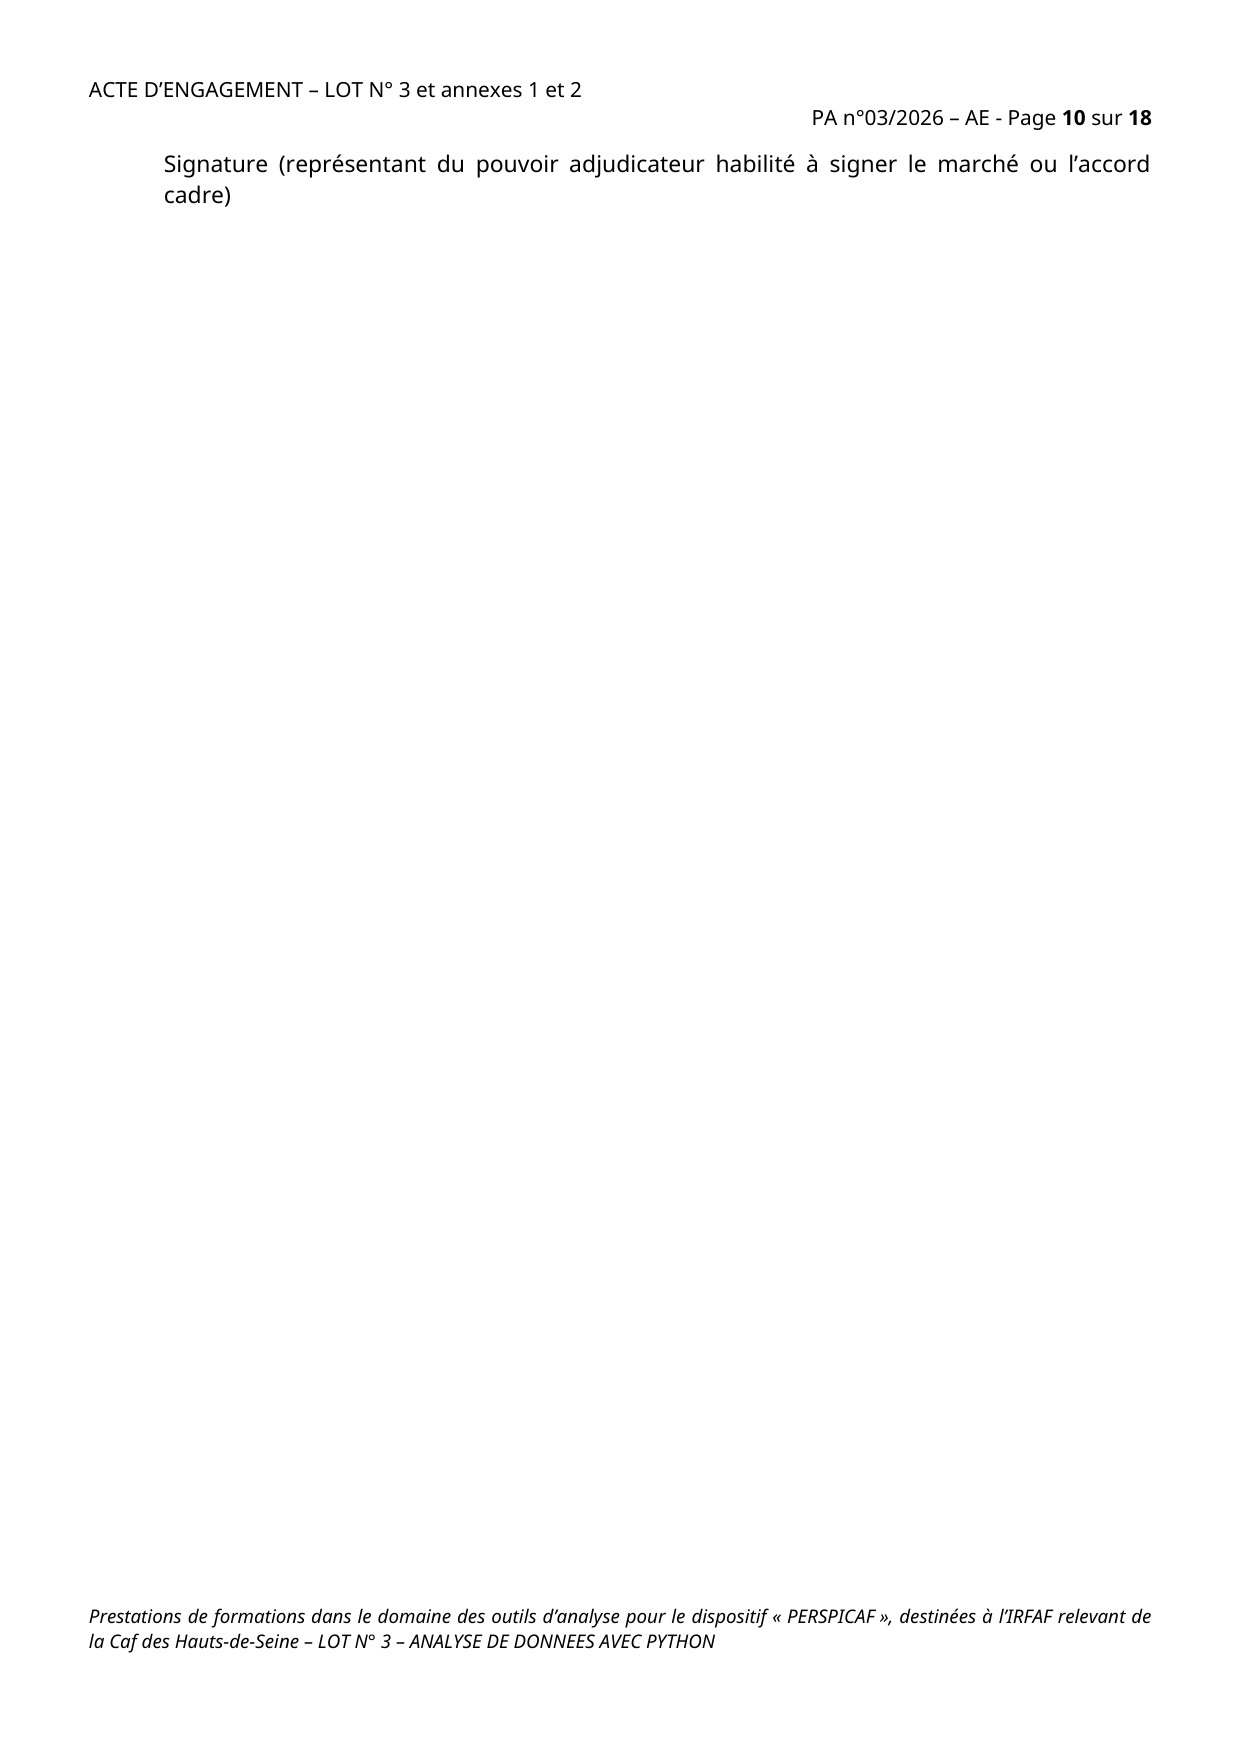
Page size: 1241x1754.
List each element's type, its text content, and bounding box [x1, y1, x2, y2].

text Signature (représentant du pouvoir adjudicateur habilité à signer le marché ou l’accord cadre) [164, 148, 1152, 210]
